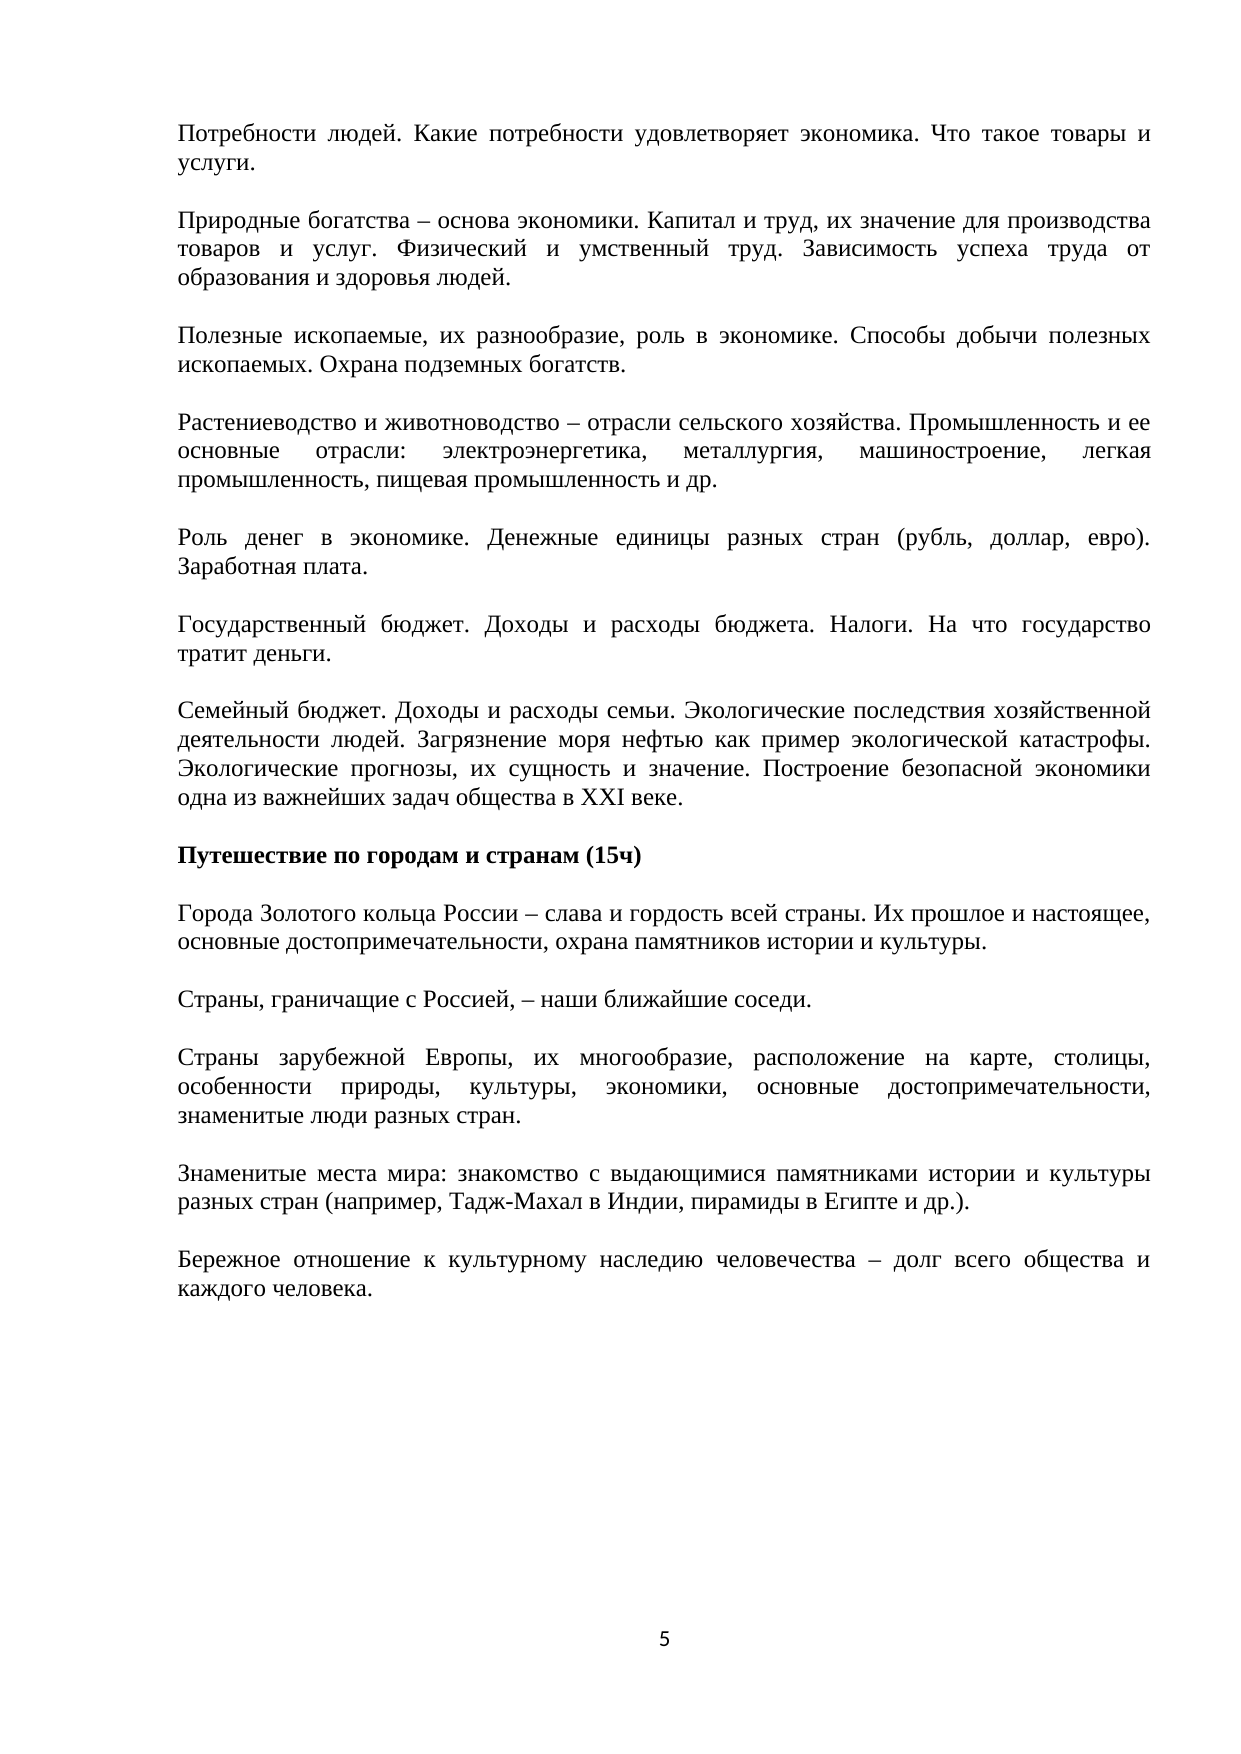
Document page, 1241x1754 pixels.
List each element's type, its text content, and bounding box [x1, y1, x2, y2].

text Роль денег в экономике. Денежные единицы разных стран (рубль, доллар, евро). Заработная плата. [177, 522, 1152, 580]
text Страны зарубежной Европы, их многообразие, расположение на карте, столицы, особенности природы, культуры, экономики, основные достопримечательности, знаменитые люди разных стран. [177, 1042, 1152, 1128]
text Потребности людей. Какие потребности удовлетворяет экономика. Что такое товары и услуги. [177, 118, 1152, 176]
text Полезные ископаемые, их разнообразие, роль в экономике. Способы добычи полезных ископаемых. Охрана подземных богатств. [177, 320, 1152, 378]
text Города Золотого кольца России – слава и гордость всей страны. Их прошлое и настоящее, основные достопримечательности, охрана памятников истории и культуры. [177, 898, 1152, 955]
text Государственный бюджет. Доходы и расходы бюджета. Налоги. На что государство тратит деньги. [177, 609, 1152, 666]
text Знаменитые места мира: знакомство с выдающимися памятниками истории и культуры разных стран (например, Тадж-Махал в Индии, пирамиды в Египте и др.). [177, 1158, 1152, 1215]
text Семейный бюджет. Доходы и расходы семьи. Экологические последствия хозяйственной деятельности людей. Загрязнение моря нефтью как пример экологической катастрофы. Экологические прогнозы, их сущность и значение. Построение безопасной экономики одна из важнейших задач общества в XXI веке. [177, 696, 1152, 811]
text Природные богатства – основа экономики. Капитал и труд, их значение для производства товаров и услуг. Физический и умственный труд. Зависимость успеха труда от образования и здоровья людей. [177, 205, 1152, 291]
text Страны, граничащие с Россией, – наши ближайшие соседи. [177, 984, 1152, 1013]
text Растениеводство и животноводство – отрасли сельского хозяйства. Промышленность и ее основные отрасли: электроэнергетика, металлургия, машиностроение, легкая промышленность, пищевая промышленность и др. [177, 407, 1152, 493]
text Бережное отношение к культурному наследию человечества – долг всего общества и каждого человека. [177, 1244, 1152, 1302]
text Путешествие по городам и странам (15ч) [177, 840, 1152, 868]
